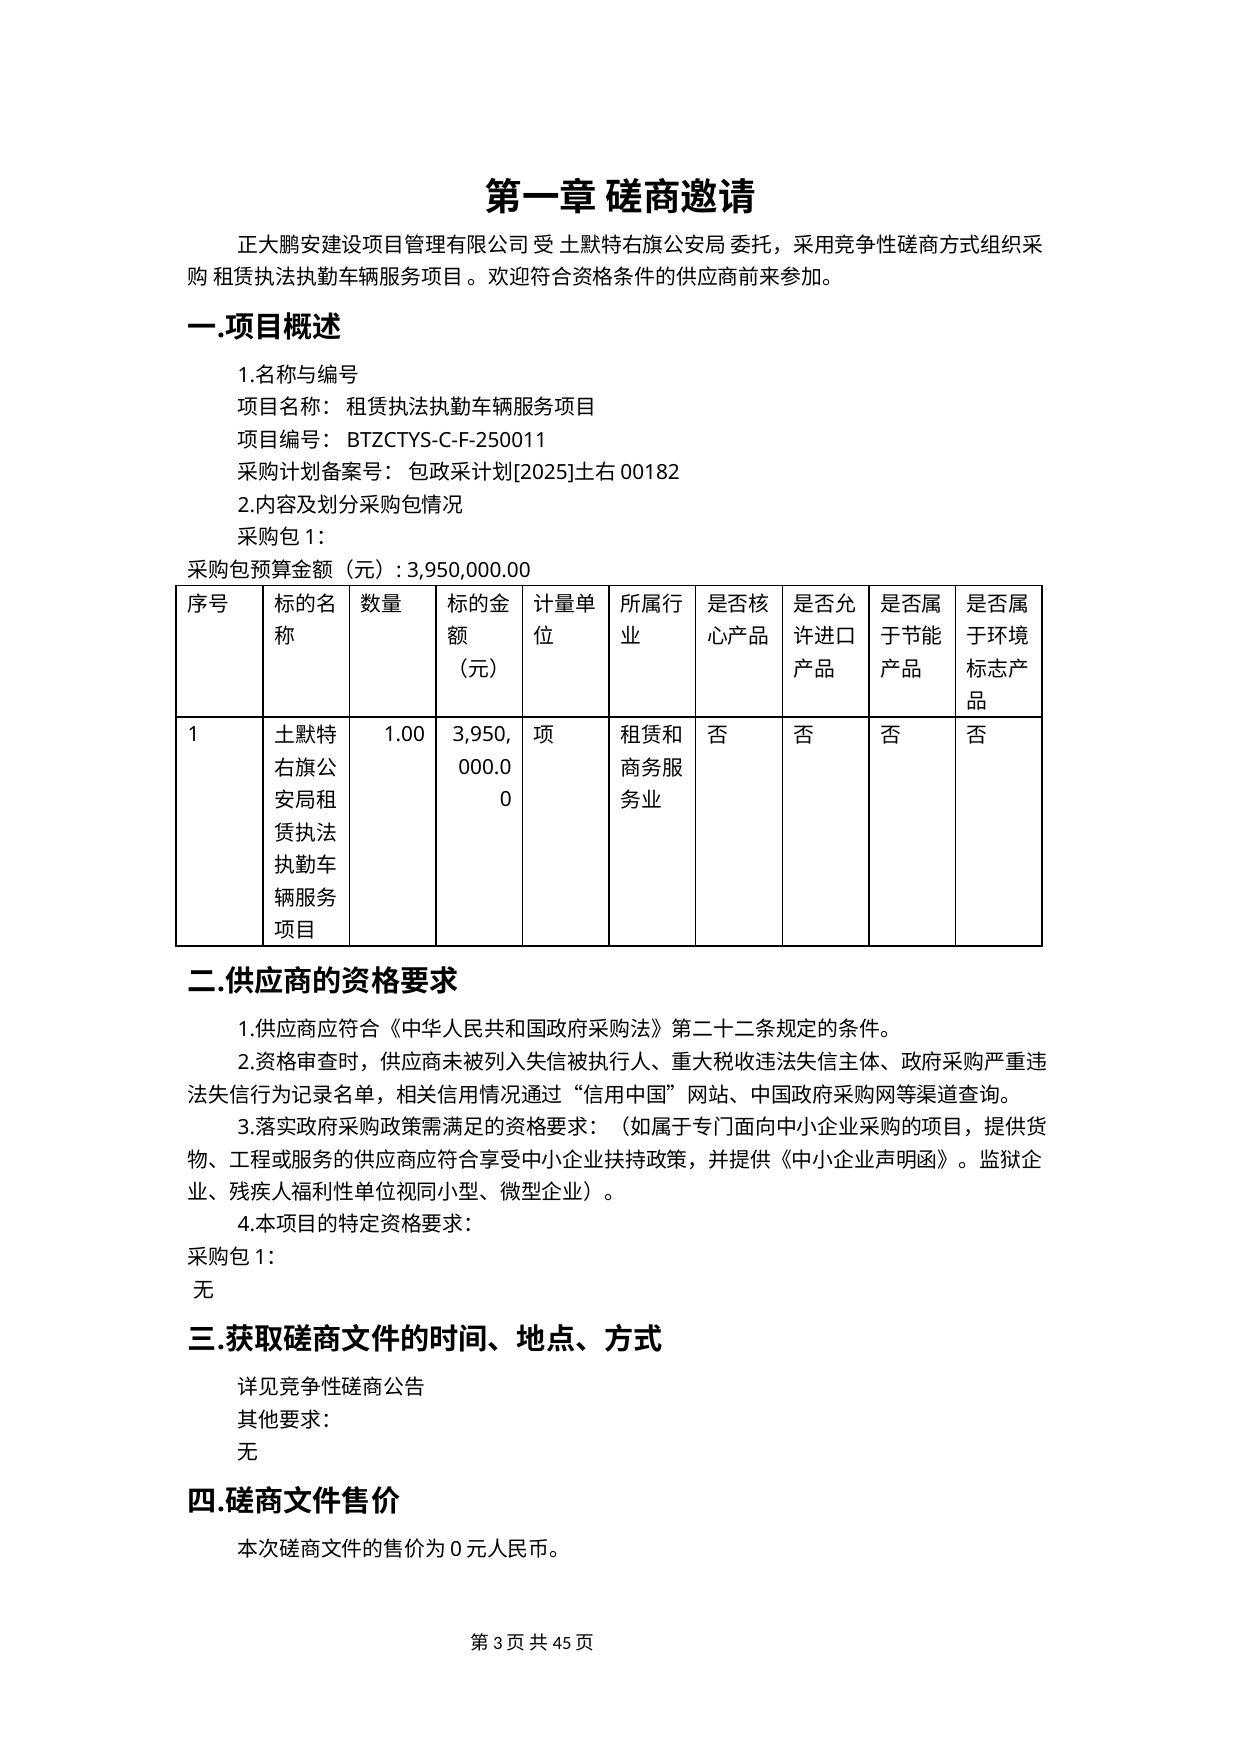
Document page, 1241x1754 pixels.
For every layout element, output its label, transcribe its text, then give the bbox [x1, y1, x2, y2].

text 无 [187, 1272, 1053, 1304]
text 本次磋商文件的售价为0元人民币。 [187, 1532, 1053, 1564]
table_header 序号 [177, 586, 262, 716]
table_cell 租赁和商务服务业 [610, 718, 695, 945]
table_header 是否属于环境标志产品 [956, 586, 1041, 716]
text 2.内容及划分采购包情况 [187, 487, 1053, 519]
text 第一章 磋商邀请 [187, 162, 1053, 227]
text 1.供应商应符合《中华人民共和国政府采购法》第二十二条规定的条件。 [187, 1012, 1053, 1044]
text 三.获取磋商文件的时间、地点、方式 [187, 1304, 1053, 1369]
table_header 是否属于节能产品 [870, 586, 955, 716]
text 一.项目概述 [187, 292, 1053, 357]
table_cell 1.00 [350, 718, 435, 945]
table_cell 土默特右旗公安局租赁执法执勤车辆服务项目 [264, 718, 349, 945]
text 4.本项目的特定资格要求： [187, 1207, 1053, 1239]
table_cell 1 [177, 718, 262, 945]
table_cell 否 [956, 718, 1041, 945]
text 正大鹏安建设项目管理有限公司 受 土默特右旗公安局 委托，采用竞争性磋商方式组织采购 租赁执法执勤车辆服务项目 。欢迎符合资格条件的供应商前来参加。 [187, 227, 1053, 292]
text 采购包1： [187, 1239, 1053, 1272]
table_header 是否核心产品 [696, 586, 782, 716]
table_cell 否 [696, 718, 782, 945]
text 详见竞争性磋商公告 [187, 1369, 1053, 1402]
text 项目编号： BTZCTYS-C-F-250011 [187, 422, 1053, 454]
text 2.资格审查时，供应商未被列入失信被执行人、重大税收违法失信主体、政府采购严重违法失信行为记录名单，相关信用情况通过“信用中国”网站、中国政府采购网等渠道查询。 [187, 1044, 1053, 1109]
table_header 计量单位 [523, 586, 608, 716]
text 项目名称： 租赁执法执勤车辆服务项目 [187, 389, 1053, 422]
text 其他要求： [187, 1402, 1053, 1434]
text 采购包预算金额（元）: 3,950,000.00 [187, 552, 1053, 584]
table_header 标的金额 （元） [437, 586, 522, 716]
table_header 所属行业 [610, 586, 695, 716]
table_header 是否允许进口产品 [783, 586, 868, 716]
text 采购包1： [187, 519, 1053, 552]
table_cell 3,950,000.00 [437, 718, 522, 945]
table_cell 否 [870, 718, 955, 945]
table_cell 项 [523, 718, 608, 945]
text 四.磋商文件售价 [187, 1467, 1053, 1532]
text 采购计划备案号： 包政采计划[2025]土右00182 [187, 454, 1053, 487]
text 二.供应商的资格要求 [187, 947, 1053, 1012]
table_header 标的名称 [264, 586, 349, 716]
text 无 [187, 1434, 1053, 1467]
table_header 数量 [350, 586, 435, 716]
text 1.名称与编号 [187, 357, 1053, 389]
text 3.落实政府采购政策需满足的资格要求：（如属于专门面向中小企业采购的项目，提供货物、工程或服务的供应商应符合享受中小企业扶持政策，并提供《中小企业声明函》。监狱企业、残疾人福利性单位视同小型、微型企业）。 [187, 1109, 1053, 1207]
table_cell 否 [783, 718, 868, 945]
